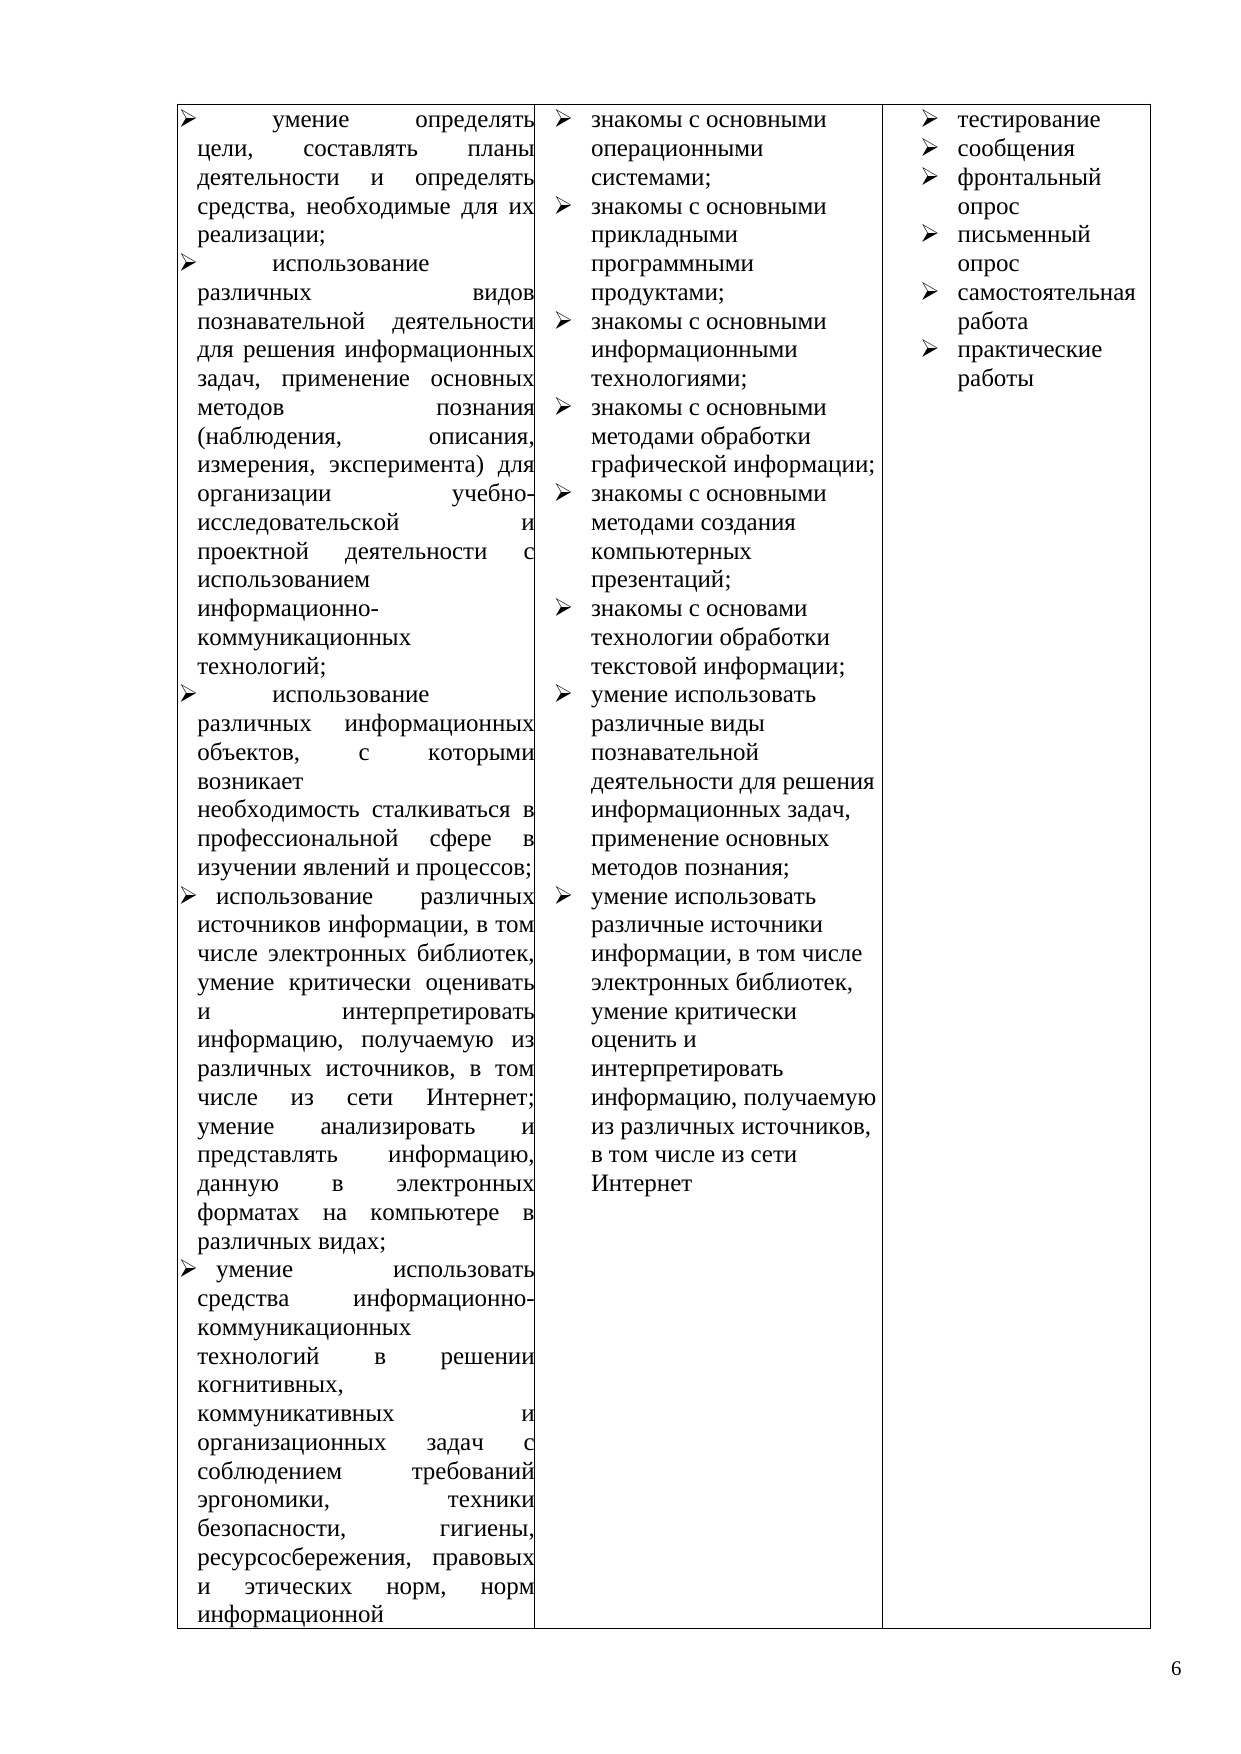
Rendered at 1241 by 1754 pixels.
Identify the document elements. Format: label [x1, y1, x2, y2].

table_cell [535, 105, 882, 1628]
table_cell [883, 105, 1150, 1628]
table_cell [178, 105, 534, 1628]
